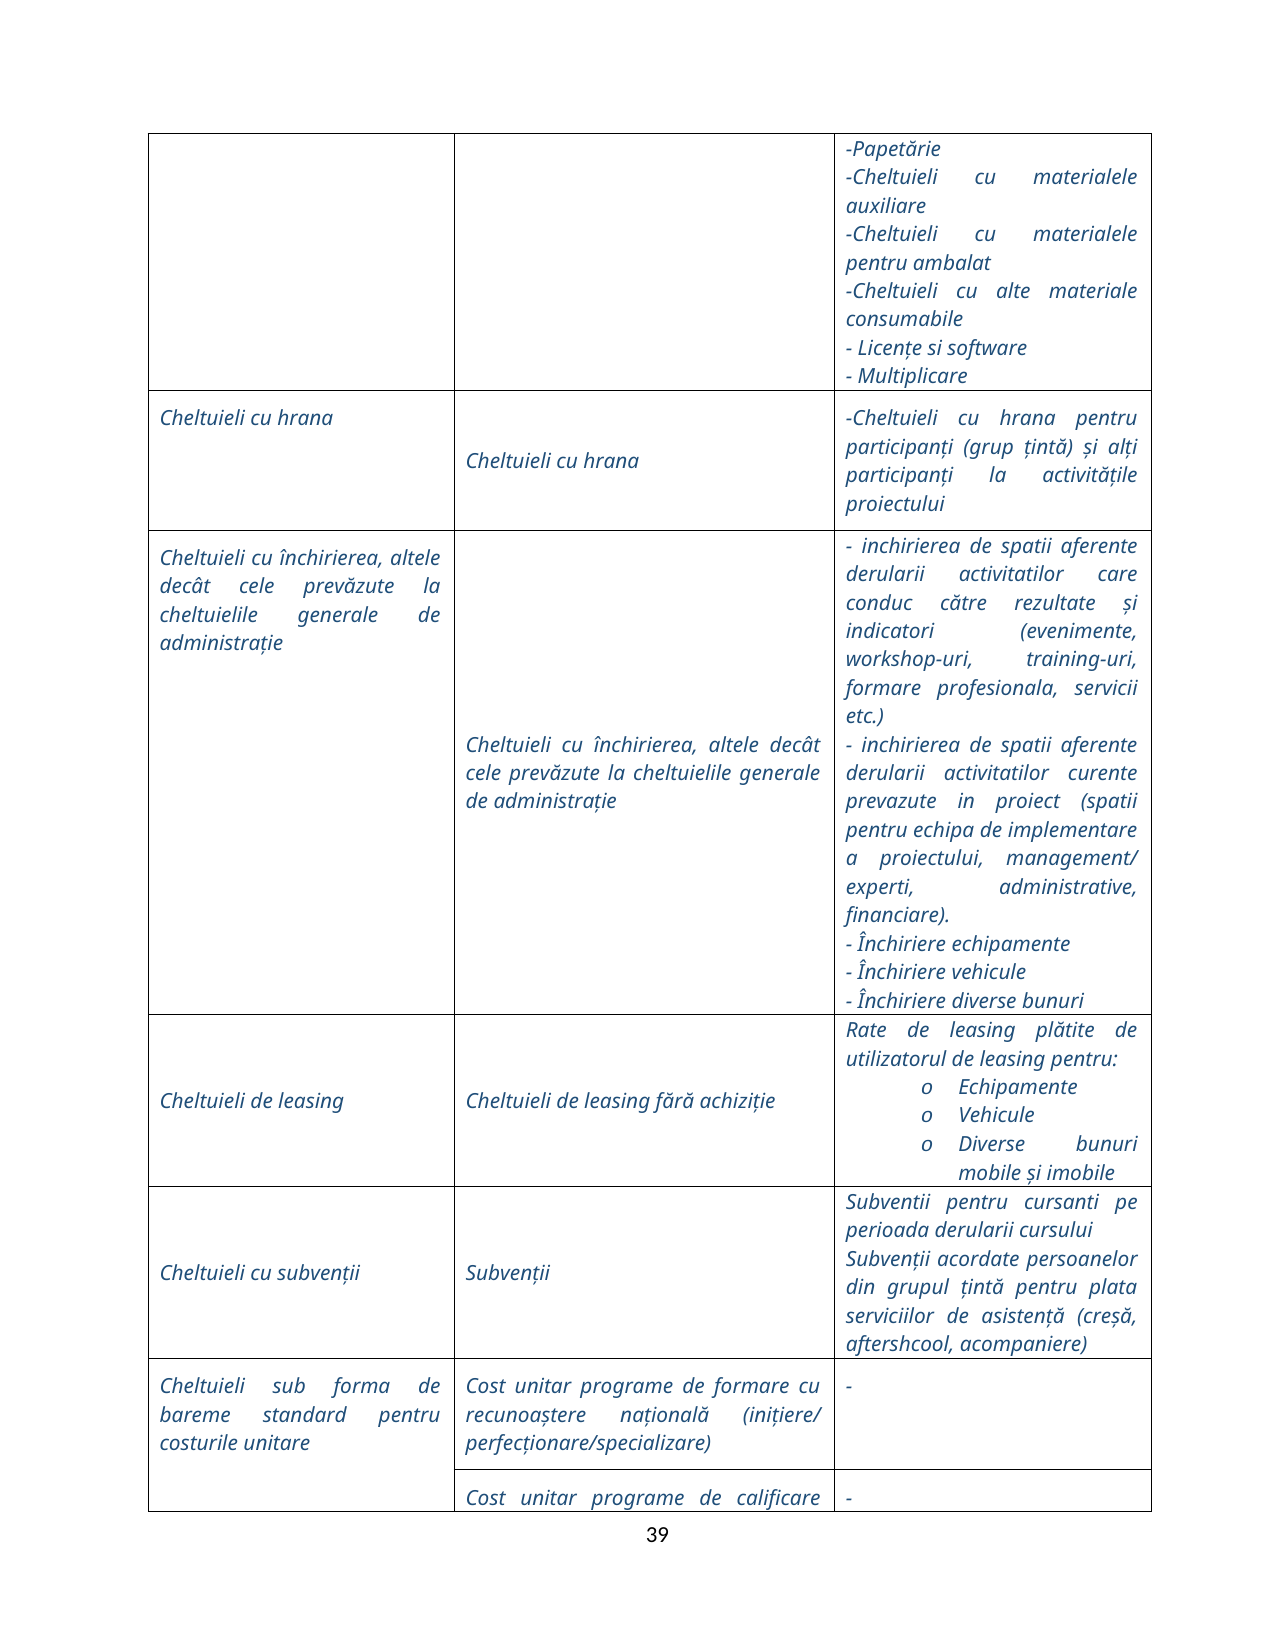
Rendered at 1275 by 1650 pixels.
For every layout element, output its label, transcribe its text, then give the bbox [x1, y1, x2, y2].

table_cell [455, 1470, 834, 1511]
table_cell Cheltuieli sub forma de bareme standard pentru costurile unitare [149, 1359, 454, 1511]
table_cell Cost unitar programe de formare cu recunoaștere națională (inițiere/ perfecționare/specializare) [455, 1359, 834, 1469]
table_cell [149, 134, 454, 390]
table_cell Subvenții [455, 1187, 834, 1358]
table_cell Cheltuieli cu hrana [149, 391, 454, 530]
table_cell Cheltuieli cu închirierea, altele decât cele prevăzute la cheltuielile generale de administrație [455, 531, 834, 1014]
table_cell - [835, 1470, 1151, 1511]
table_cell Cheltuieli cu subvenții [149, 1187, 454, 1358]
table_cell Rate de leasing plătite de utilizatorul de leasing pentru: Echipamente Vehicule Diverse bunuri mobile şi imobile [835, 1015, 1151, 1186]
table_cell Subventii pentru cursanti pe perioada derularii cursului Subvenții acordate persoanelor din grupul țintă pentru plata serviciilor de asistență (creșă, aftershcool, acompaniere) [835, 1187, 1151, 1358]
table_cell Cheltuieli cu închirierea, altele decât cele prevăzute la cheltuielile generale de administrație [149, 531, 454, 1014]
table_cell - [835, 1359, 1151, 1469]
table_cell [455, 134, 834, 390]
table_cell Cheltuieli de leasing [149, 1015, 454, 1186]
table_cell - inchirierea de spatii aferente derularii activitatilor care conduc către rezultate și indicatori (evenimente, workshop-uri, training-uri, formare profesionala, servicii etc.) - inchirierea de spatii aferente derularii activitatilor curente prevazute in proiect (spatii pentru echipa de implementare a proiectului, management/ experti, administrative, financiare). - Închiriere echipamente - Închiriere vehicule - Închiriere diverse bunuri [835, 531, 1151, 1014]
table_cell Cheltuieli cu hrana [455, 391, 834, 530]
table_cell Cheltuieli de leasing fără achiziție [455, 1015, 834, 1186]
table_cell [835, 134, 1151, 390]
table_cell -Cheltuieli cu hrana pentru participanți (grup țintă) și alți participanți la activitățile proiectului [835, 391, 1151, 530]
